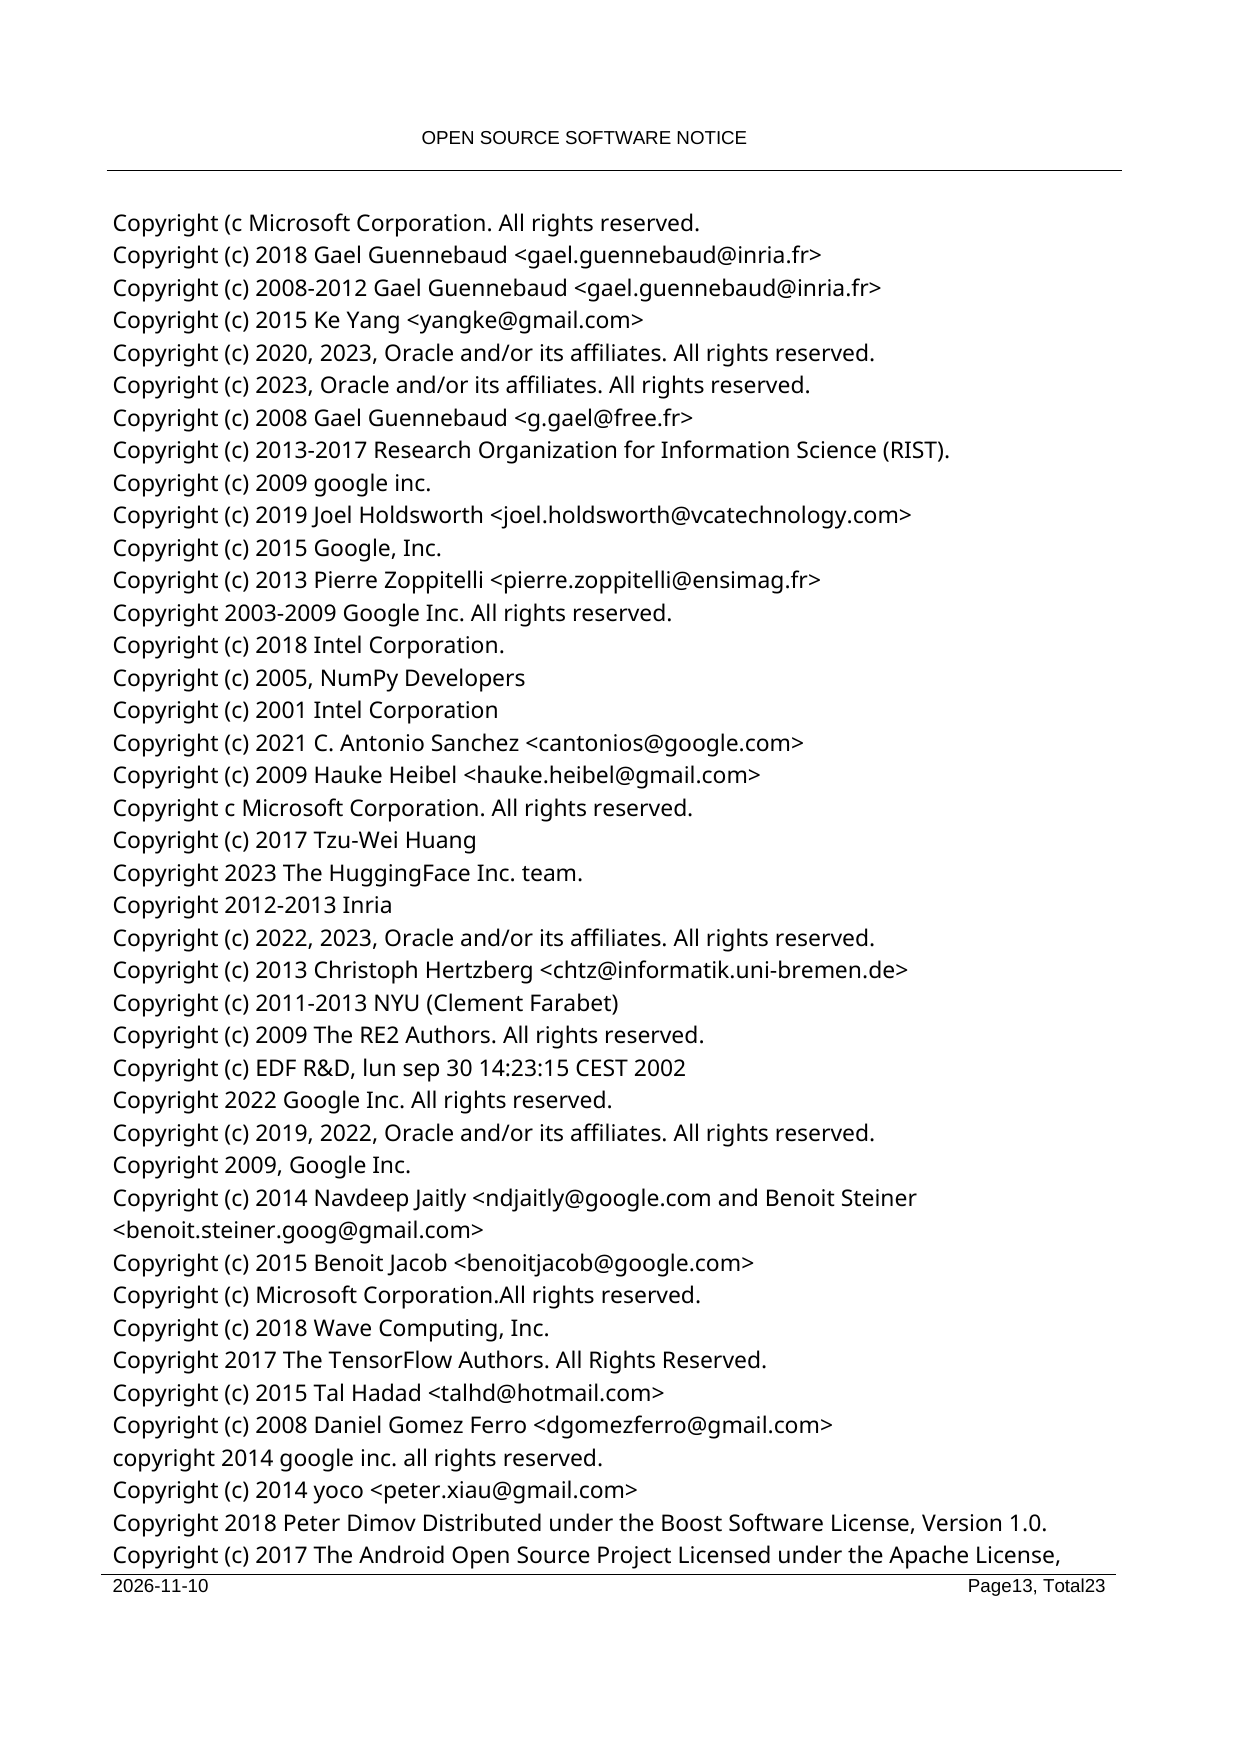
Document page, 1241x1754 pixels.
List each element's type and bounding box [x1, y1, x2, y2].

text [112, 206, 1128, 1571]
